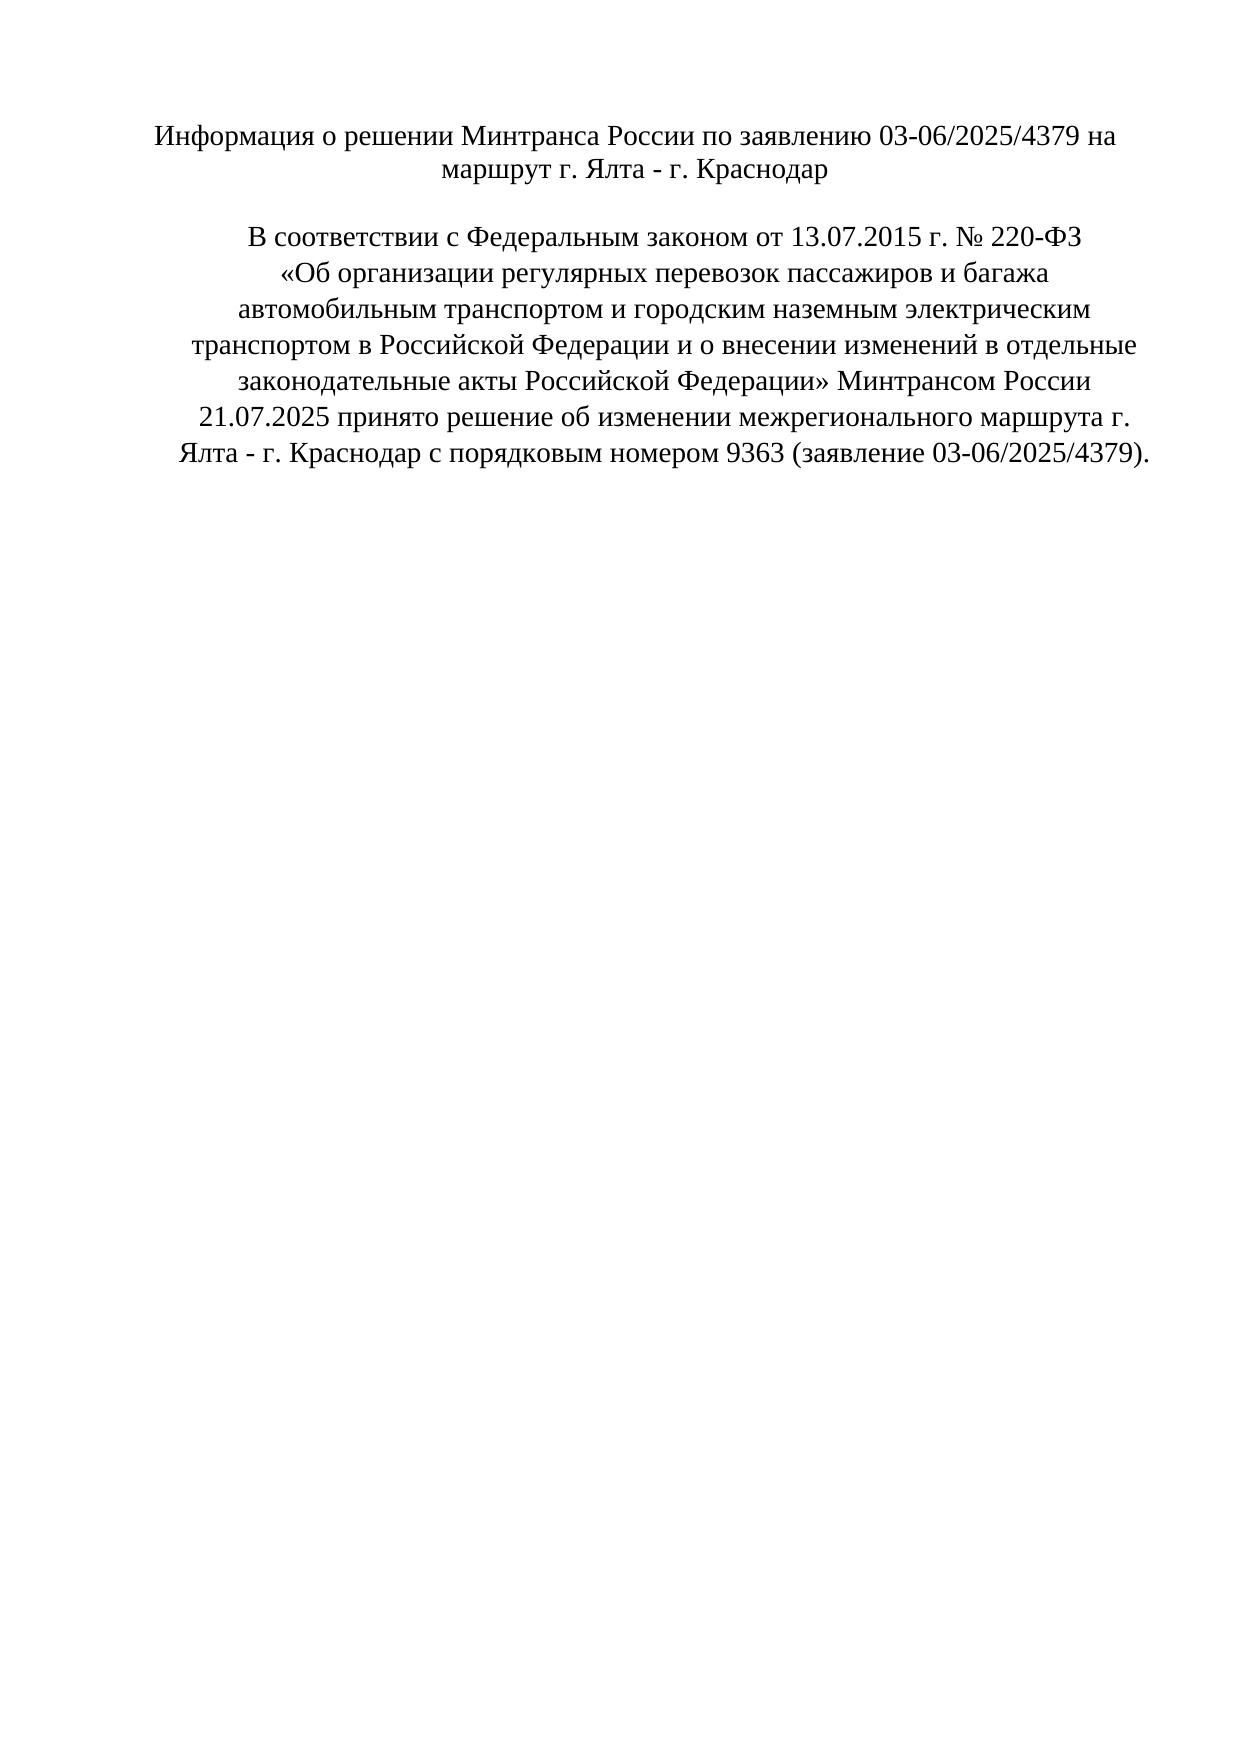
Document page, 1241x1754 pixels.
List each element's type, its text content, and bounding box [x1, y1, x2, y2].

text Информация о решении Минтранса России по заявлению 03-06/2025/4379 на маршрут г. Ялта - г. Краснодар [118, 118, 1152, 185]
text В соответствии с Федеральным законом от 13.07.2015 г. № 220-ФЗ «Об организации регулярных перевозок пассажиров и багажа автомобильным транспортом и городским наземным электрическим транспортом в Российской Федерации и о внесении изменений в отдельные законодательные акты Российской Федерации» Минтрансом России 21.07.2025 принято решение об изменении межрегионального маршрута г. Ялта - г. Краснодар с порядковым номером 9363 (заявление 03-06/2025/4379). [177, 219, 1152, 469]
